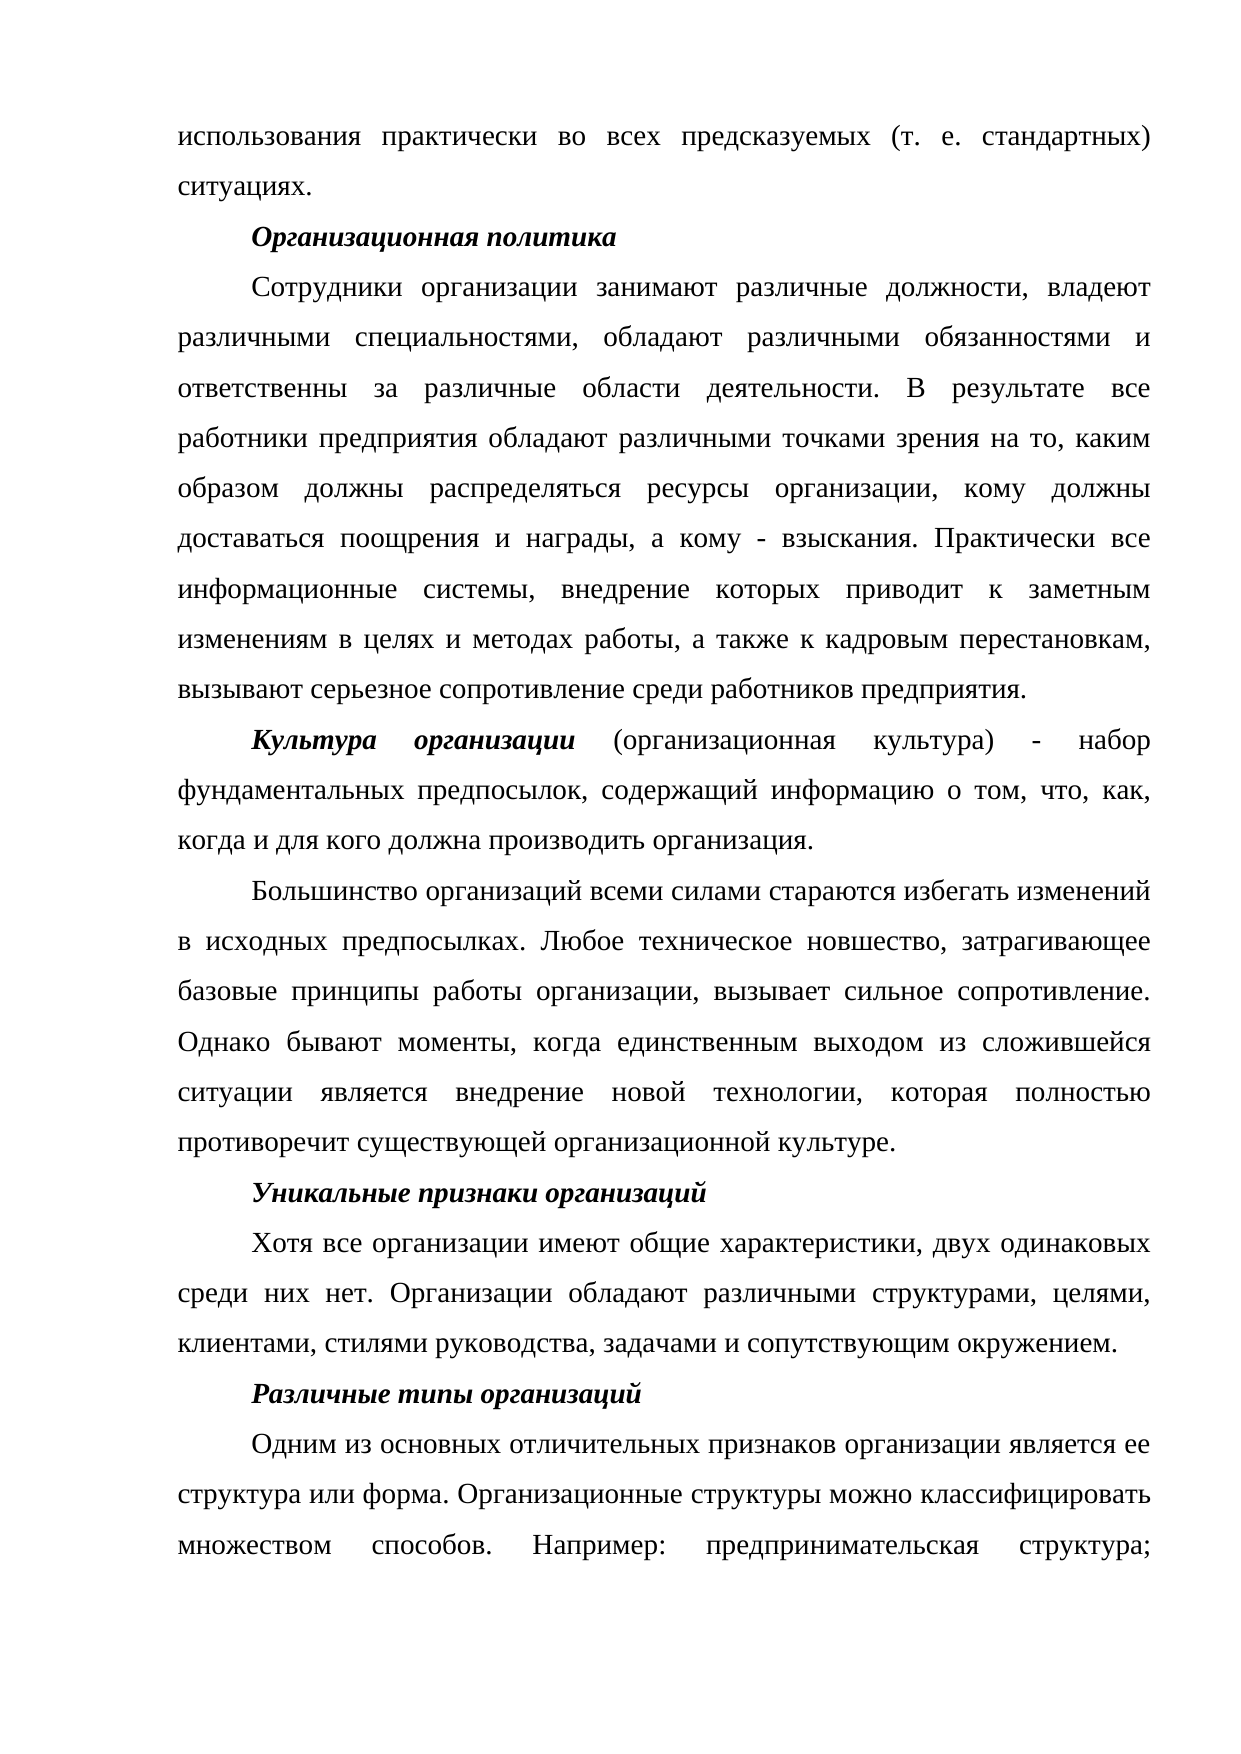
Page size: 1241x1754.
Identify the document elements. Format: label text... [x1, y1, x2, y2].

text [177, 118, 1152, 202]
text Хотя все организации имеют общие характеристики, двух одинаковых среди них нет. Организации обладают различными структурами, целями, клиентами, стилями руководства, задачами и сопутствующим окружением. [177, 1225, 1152, 1359]
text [177, 1426, 1152, 1560]
text Сотрудники организации занимают различные должности, владеют различными специальностями, обладают различными обязанностями и ответственны за различные области деятельности. В результате все работники предприятия обладают различными точками зрения на то, каким образом должны распределяться ресурсы организации, кому должны доставаться поощрения и награды, а кому - взыскания. Практически все информационные системы, внедрение которых приводит к заметным изменениям в целях и методах работы, а также к кадровым перестановкам, вызывают серьезное сопротивление среди работников предприятия. [177, 269, 1152, 705]
text Большинство организаций всеми силами стараются избегать изменений в исходных предпосылках. Любое техническое новшество, затрагивающее базовые принципы работы организации, вызывает сильное сопротивление. Однако бывают моменты, когда единственным выходом из сложившейся ситуации является внедрение новой технологии, которая полностью противоречит существующей организационной культуре. [177, 873, 1152, 1158]
text Различные типы организаций [177, 1376, 1152, 1409]
text Культура организации (организационная культура) - набор фундаментальных предпосылок, содержащий информацию о том, что, как, когда и для кого должна производить организация. [177, 722, 1152, 856]
text Уникальные признаки организаций [177, 1175, 1152, 1208]
text Организационная политика [177, 219, 1152, 252]
